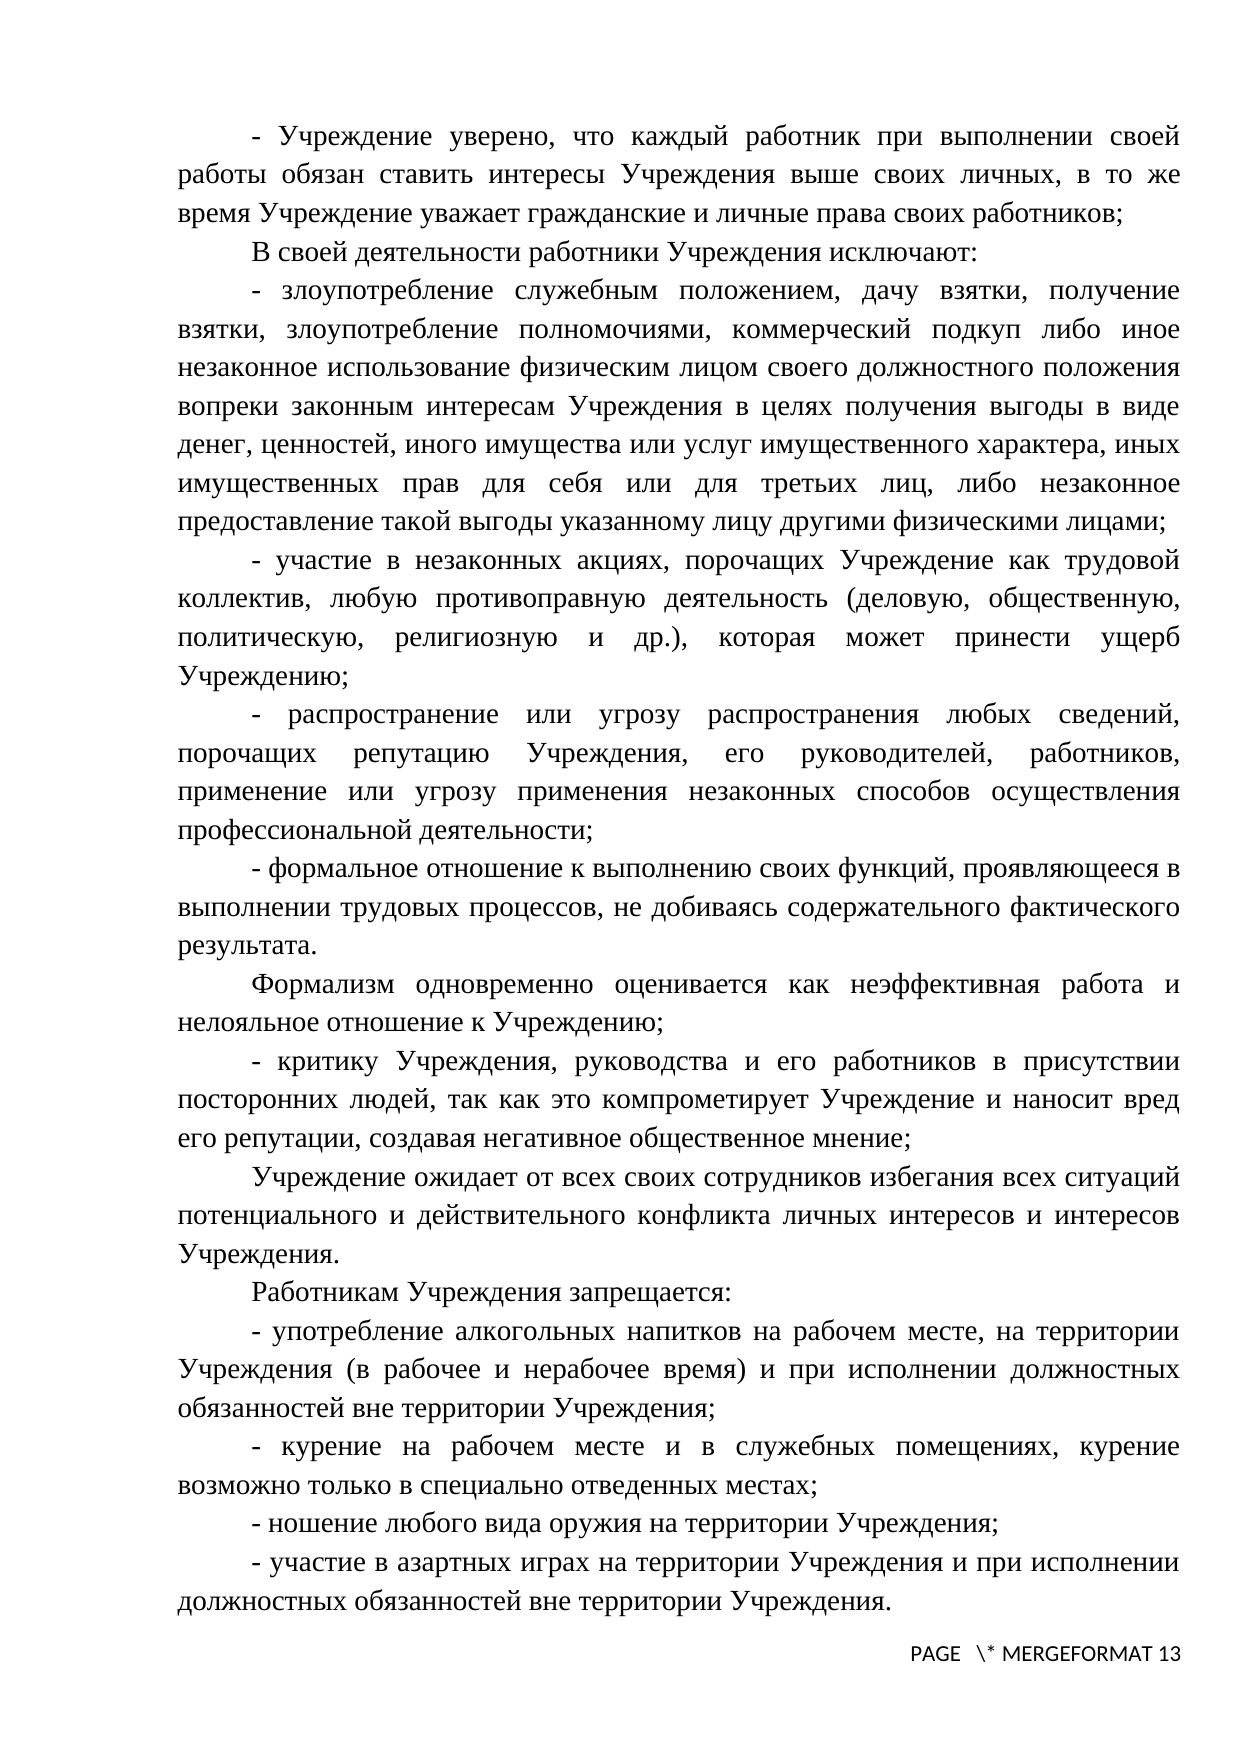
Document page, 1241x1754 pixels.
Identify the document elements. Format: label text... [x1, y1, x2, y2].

text - критику Учреждения, руководства и его работников в присутствии посторонних людей, так как это компрометирует Учреждение и наносит вред его репутации, создавая негативное общественное мнение; [177, 1043, 1181, 1154]
text Формализм одновременно оценивается как неэффективная работа и нелояльное отношение к Учреждению; [177, 966, 1181, 1038]
text - формальное отношение к выполнению своих функций, проявляющееся в выполнении трудовых процессов, не добиваясь содержательного фактического результата. [177, 850, 1181, 961]
text - употребление алкогольных напитков на рабочем месте, на территории Учреждения (в рабочее и нерабочее время) и при исполнении должностных обязанностей вне территории Учреждения; [177, 1313, 1181, 1423]
text - курение на рабочем месте и в служебных помещениях, курение возможно только в специально отведенных местах; [177, 1428, 1181, 1501]
text В своей деятельности работники Учреждения исключают: [177, 234, 1181, 267]
text Работникам Учреждения запрещается: [177, 1274, 1181, 1308]
text - участие в незаконных акциях, порочащих Учреждение как трудовой коллектив, любую противоправную деятельность (деловую, общественную, политическую, религиозную и др.), которая может принести ущерб Учреждению; [177, 542, 1181, 691]
text Учреждение ожидает от всех своих сотрудников избегания всех ситуаций потенциального и действительного конфликта личных интересов и интересов Учреждения. [177, 1159, 1181, 1269]
text - Учреждение уверено, что каждый работник при выполнении своей работы обязан ставить интересы Учреждения выше своих личных, в то же время Учреждение уважает гражданские и личные права своих работников; [177, 118, 1181, 229]
text - ношение любого вида оружия на территории Учреждения; [177, 1506, 1181, 1539]
text - участие в азартных играх на территории Учреждения и при исполнении должностных обязанностей вне территории Учреждения. [177, 1544, 1181, 1616]
text - злоупотребление служебным положением, дачу взятки, получение взятки, злоупотребление полномочиями, коммерческий подкуп либо иное незаконное использование физическим лицом своего должностного положения вопреки законным интересам Учреждения в целях получения выгоды в виде денег, ценностей, иного имущества или услуг имущественного характера, иных имущественных прав для себя или для третьих лиц, либо незаконное предоставление такой выгоды указанному лицу другими физическими лицами; [177, 272, 1181, 537]
text - распространение или угрозу распространения любых сведений, порочащих репутацию Учреждения, его руководителей, работников, применение или угрозу применения незаконных способов осуществления профессиональной деятельности; [177, 696, 1181, 845]
